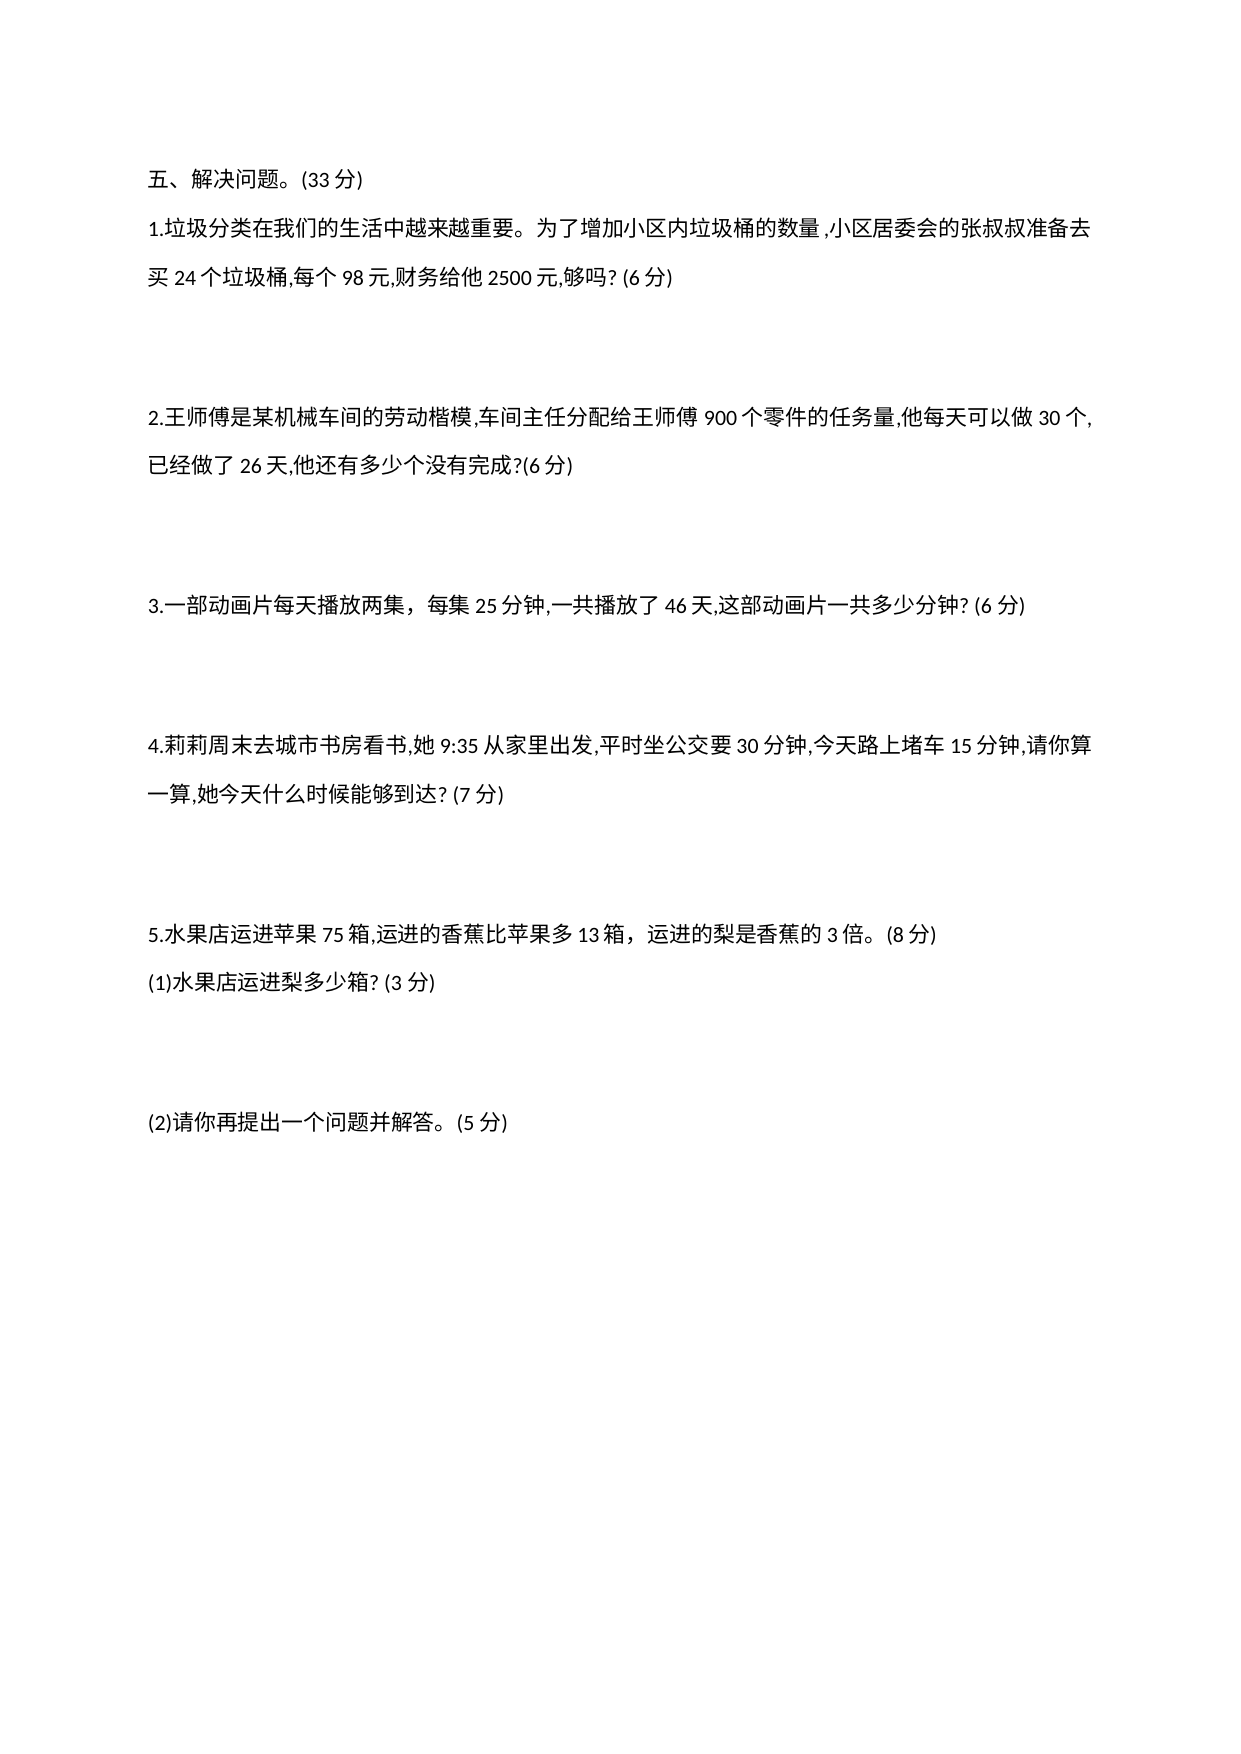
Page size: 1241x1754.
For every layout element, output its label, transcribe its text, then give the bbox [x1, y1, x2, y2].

text (2)请你再提出一个问题并解答。(5 分) [148, 1105, 1092, 1137]
text 五、解决问题。(33 分) [148, 162, 1092, 194]
text 4.莉莉周末去城市书房看书,她9:35从家里出发,平时坐公交要30分钟,今天路上堵车15分钟,请你算一算,她今天什么时候能够到达? (7 分) [148, 728, 1092, 809]
text (1)水果店运进梨多少箱? (3 分) [148, 965, 1092, 997]
text 5.水果店运进苹果75箱,运进的香蕉比苹果多13箱，运进的梨是香蕉的3倍。(8分) [148, 917, 1092, 949]
text 2.王师傅是某机械车间的劳动楷模,车间主任分配给王师傅900个零件的任务量,他每天可以做30个,已经做了26天,他还有多少个没有完成?(6分) [148, 399, 1092, 480]
text 1.垃圾分类在我们的生活中越来越重要。为了增加小区内垃圾桶的数量,小区居委会的张叔叔准备去买24个垃圾桶,每个98元,财务给他2500元,够吗? (6分) [148, 210, 1092, 292]
text 3.一部动画片每天播放两集，每集25分钟,一共播放了46天,这部动画片一共多少分钟? (6 分) [148, 588, 1092, 620]
